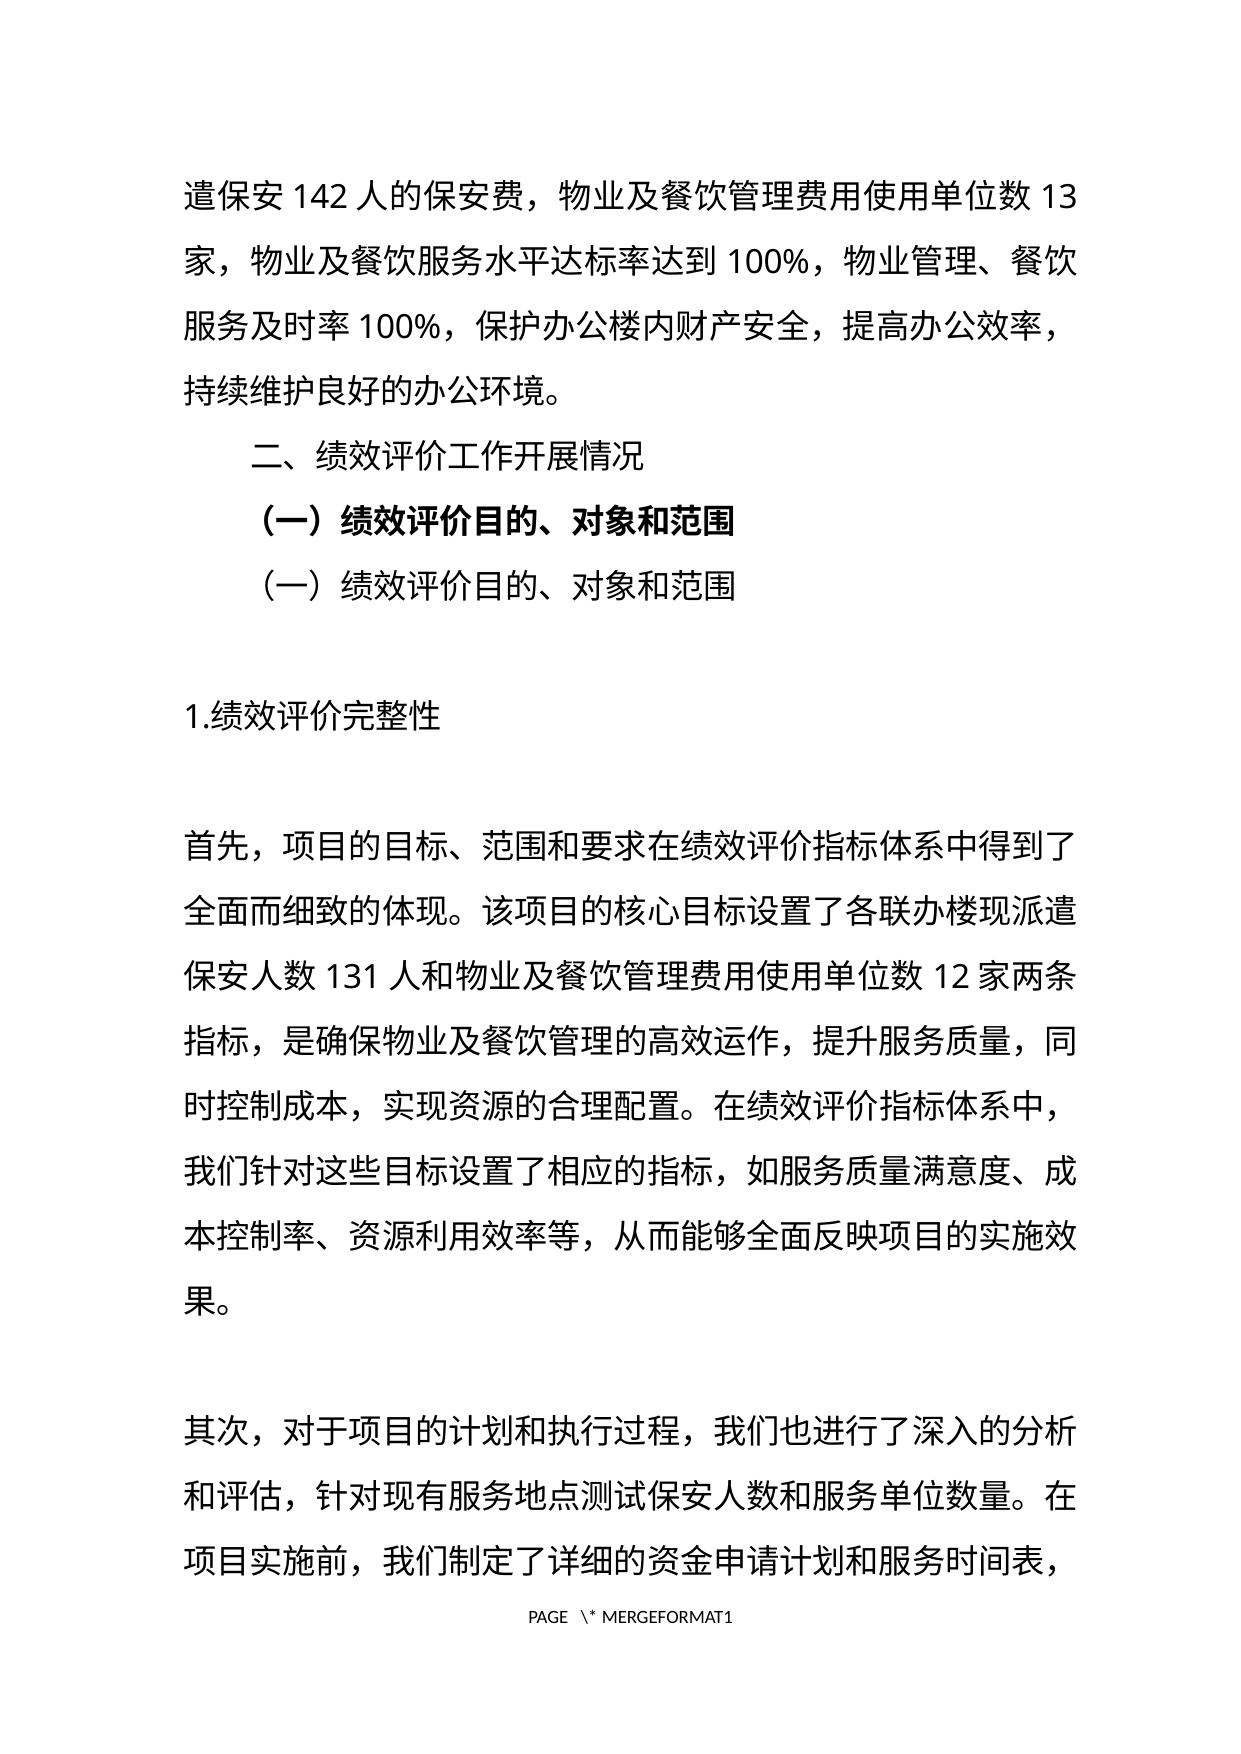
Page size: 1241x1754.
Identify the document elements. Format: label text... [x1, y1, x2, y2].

text （一）绩效评价目的、对象和范围 [183, 487, 1078, 552]
text 二、绩效评价工作开展情况 [183, 422, 1078, 487]
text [183, 552, 1078, 1592]
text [183, 162, 1078, 422]
